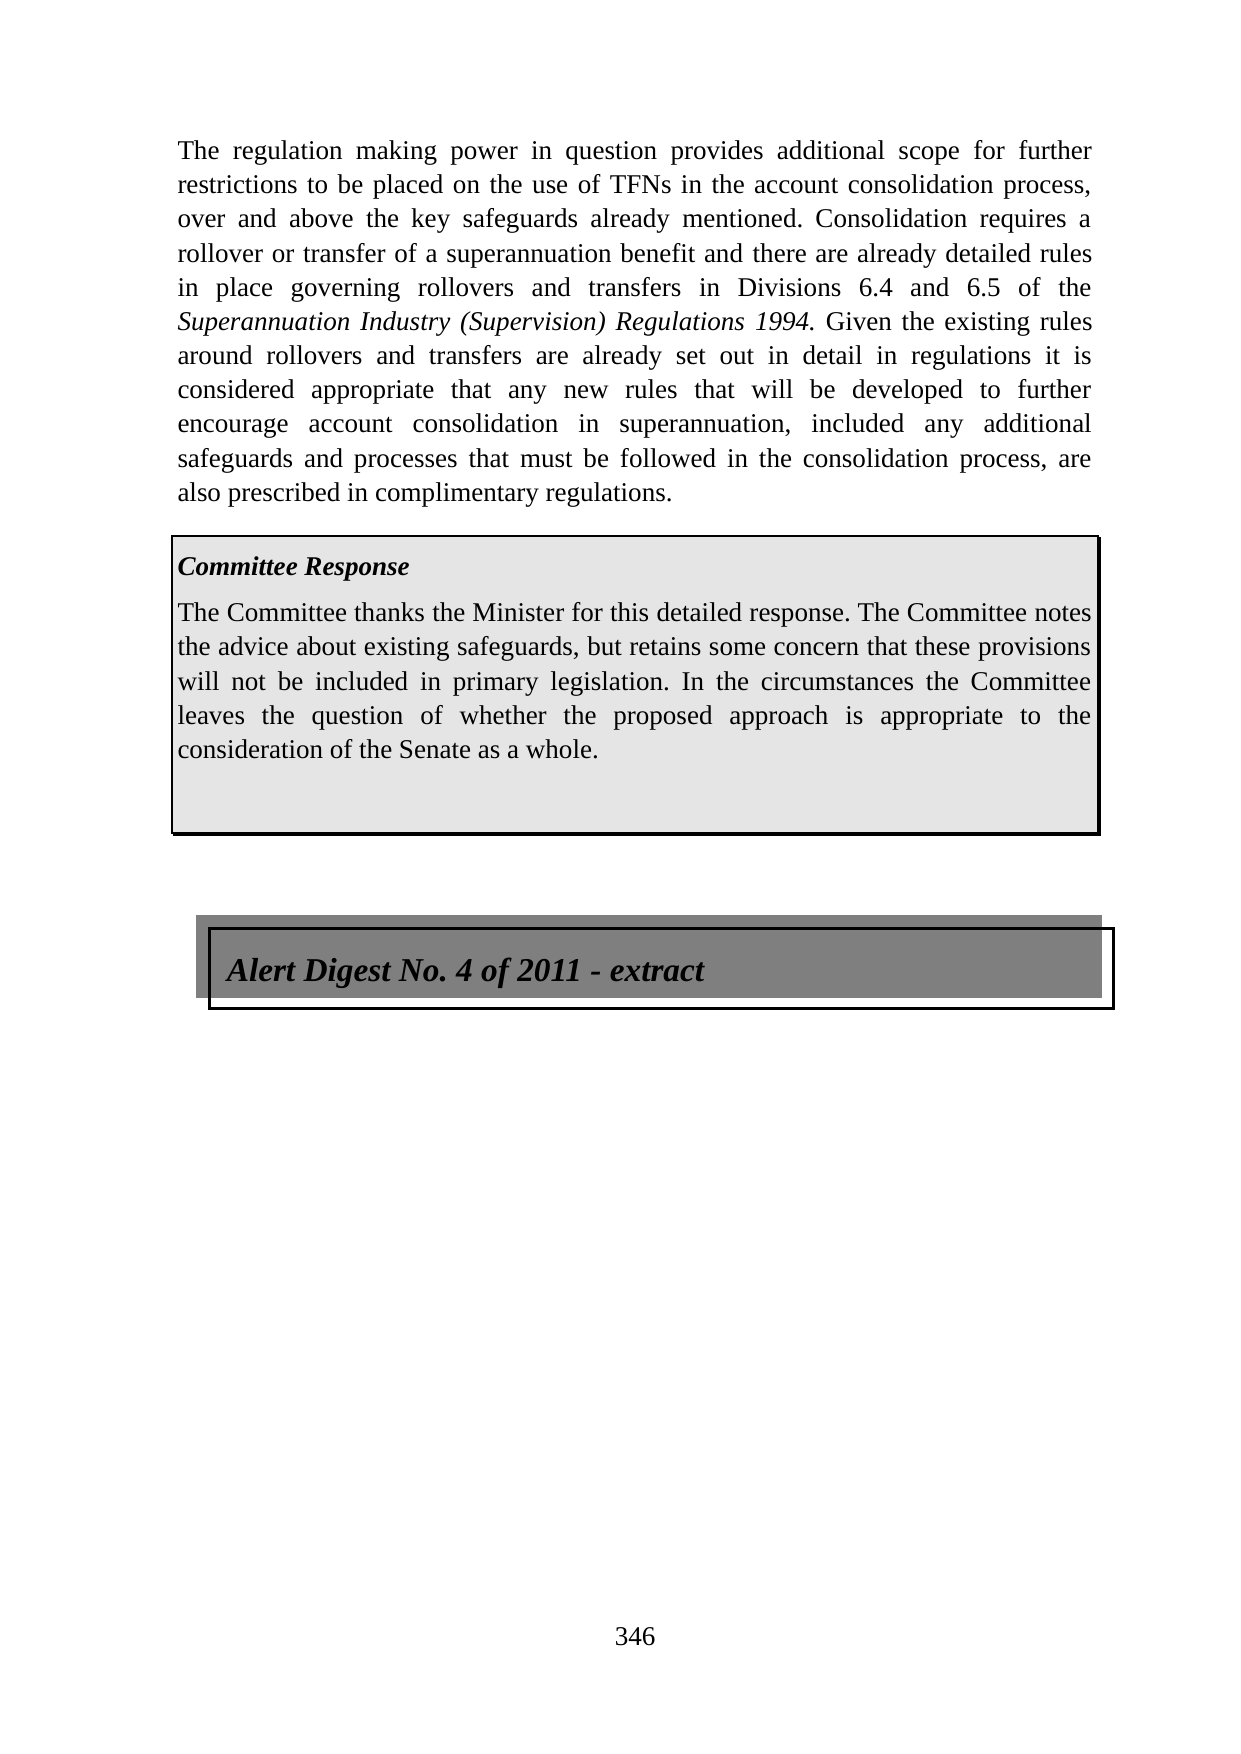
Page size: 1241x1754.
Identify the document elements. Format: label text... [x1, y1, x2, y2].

text The Committee thanks the Minister for this detailed response. The Committee notes the advice about existing safeguards, but retains some concern that these provisions will not be included in primary legislation. In the circumstances the Committee leaves the question of whether the proposed approach is appropriate to the consideration of the Senate as a whole. [173, 582, 1097, 764]
text Committee Response [173, 537, 1097, 581]
text The regulation making power in question provides additional scope for further restrictions to be placed on the use of TFNs in the account consolidation process, over and above the key safeguards already mentioned. Consolidation requires a rollover or transfer of a superannuation benefit and there are already detailed rules in place governing rollovers and transfers in Divisions 6.4 and 6.5 of the Superannuation Industry (Supervision) Regulations 1994. Given the existing rules around rollovers and transfers are already set out in detail in regulations it is considered appropriate that any new rules that will be developed to further encourage account consolidation in superannuation, included any additional safeguards and processes that must be followed in the consolidation process, are also prescribed in complimentary regulations. [177, 134, 1092, 507]
